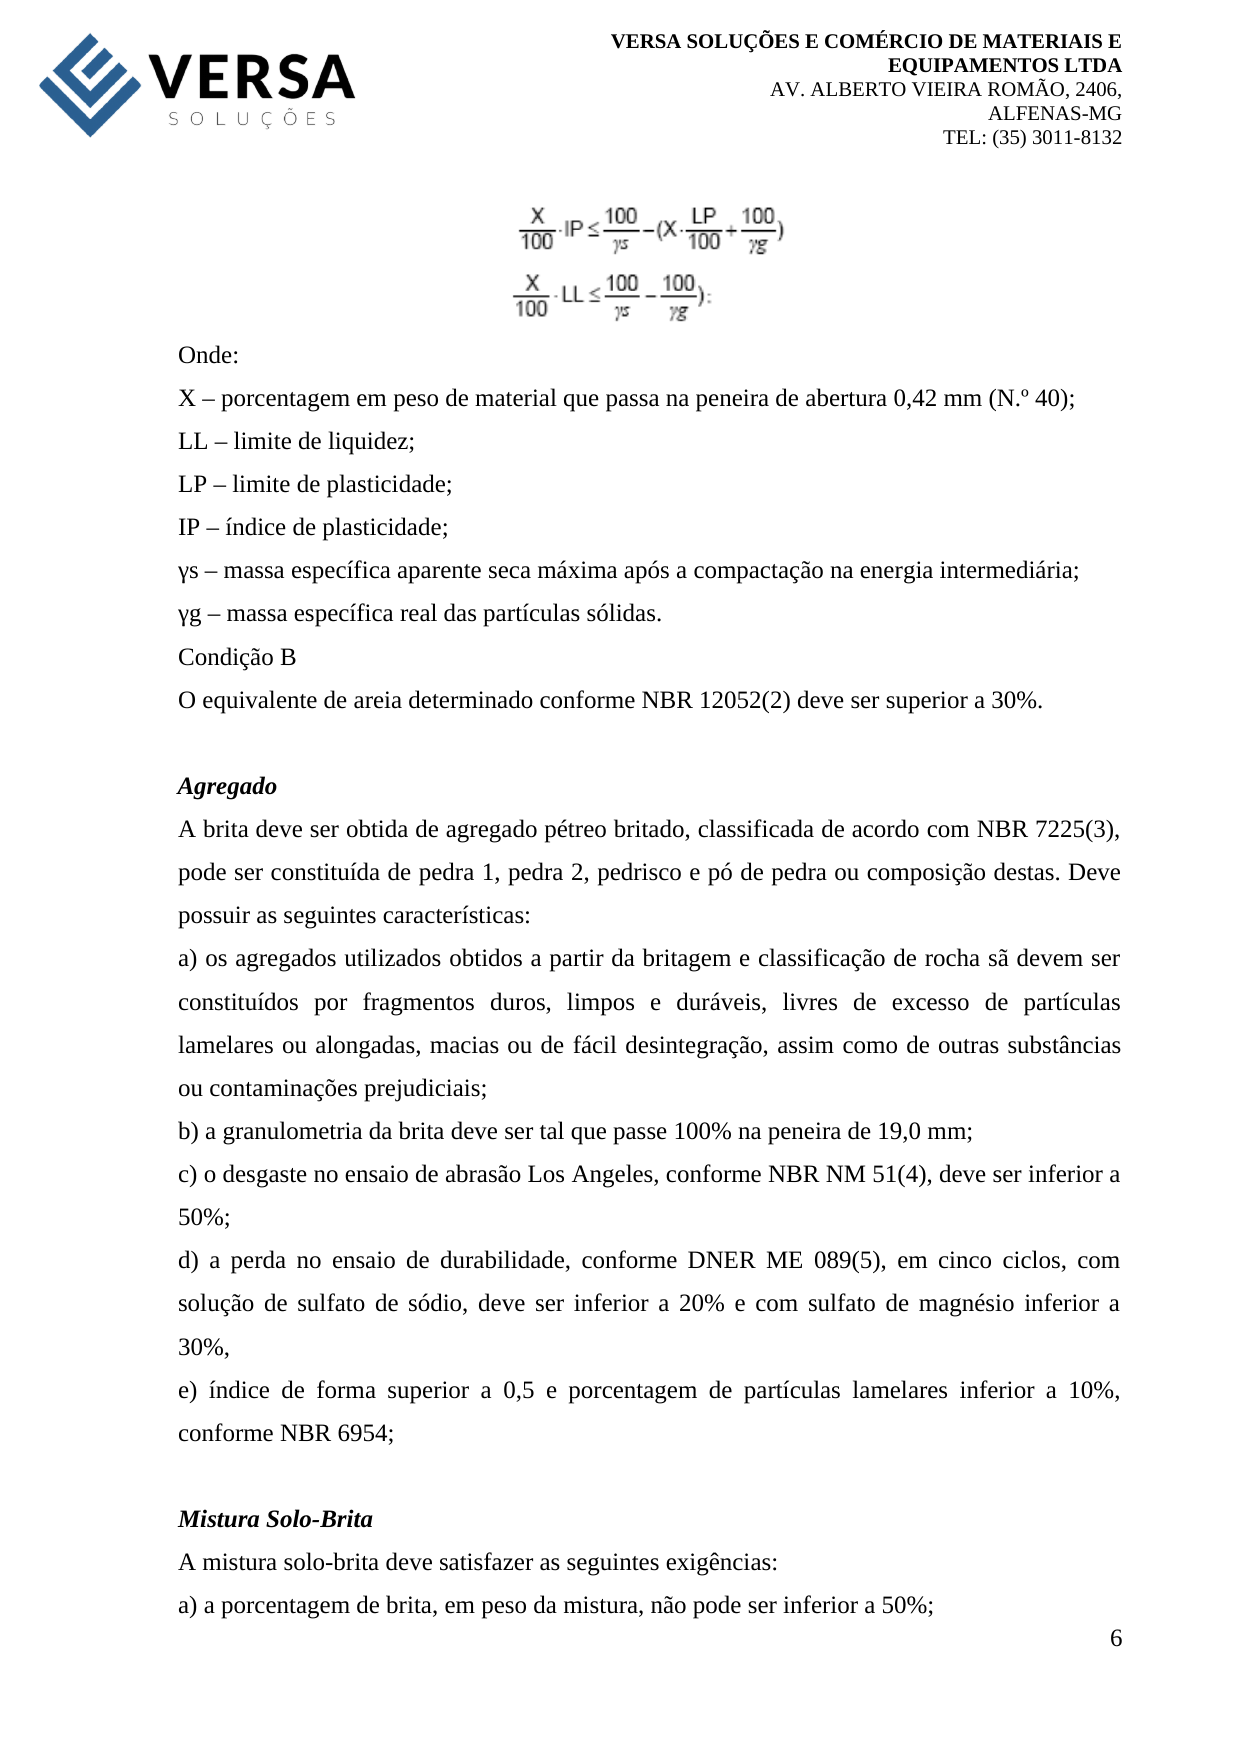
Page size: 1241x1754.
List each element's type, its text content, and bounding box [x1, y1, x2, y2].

text X – porcentagem em peso de material que passa na peneira de abertura 0,42 mm (N.º 40); [178, 383, 1122, 412]
text a) os agregados utilizados obtidos a partir da britagem e classificação de rocha sã devem ser constituídos por fragmentos duros, limpos e duráveis, livres de excesso de partículas lamelares ou alongadas, macias ou de fácil desintegração, assim como de outras substâncias ou contaminações prejudiciais; [178, 943, 1122, 1102]
text LL – limite de liquidez; [178, 426, 1122, 455]
text A brita deve ser obtida de agregado pétreo britado, classificada de acordo com NBR 7225(3), pode ser constituída de pedra 1, pedra 2, pedrisco e pó de pedra ou composição destas. Deve possuir as seguintes características: [178, 814, 1122, 929]
text IP – índice de plasticidade; [178, 512, 1122, 541]
text c) o desgaste no ensaio de abrasão Los Angeles, conforme NBR NM 51(4), deve ser inferior a 50%; [178, 1159, 1122, 1231]
text γg – massa específica real das partículas sólidas. [178, 598, 1122, 627]
text O equivalente de areia determinado conforme NBR 12052(2) deve ser superior a 30%. [178, 685, 1122, 713]
text Mistura Solo-Brita [178, 1504, 1122, 1533]
text b) a granulometria da brita deve ser tal que passe 100% na peneira de 19,0 mm; [178, 1116, 1122, 1145]
text LP – limite de plasticidade; [178, 469, 1122, 498]
text γs – massa específica aparente seca máxima após a compactação na energia intermediária; [178, 555, 1122, 584]
text Condição B [178, 642, 1122, 670]
picture [500, 177, 801, 326]
text Onde: [178, 340, 1122, 368]
picture [32, 30, 358, 140]
text a) a porcentagem de brita, em peso da mistura, não pode ser inferior a 50%; [178, 1590, 1122, 1619]
text A mistura solo-brita deve satisfazer as seguintes exigências: [178, 1547, 1122, 1576]
subtitle Agregado [177, 771, 1122, 800]
text d) a perda no ensaio de durabilidade, conforme DNER ME 089(5), em cinco ciclos, com solução de sulfato de sódio, deve ser inferior a 20% e com sulfato de magnésio inferior a 30%, [178, 1245, 1122, 1360]
text e) índice de forma superior a 0,5 e porcentagem de partículas lamelares inferior a 10%, conforme NBR 6954; [178, 1375, 1122, 1447]
